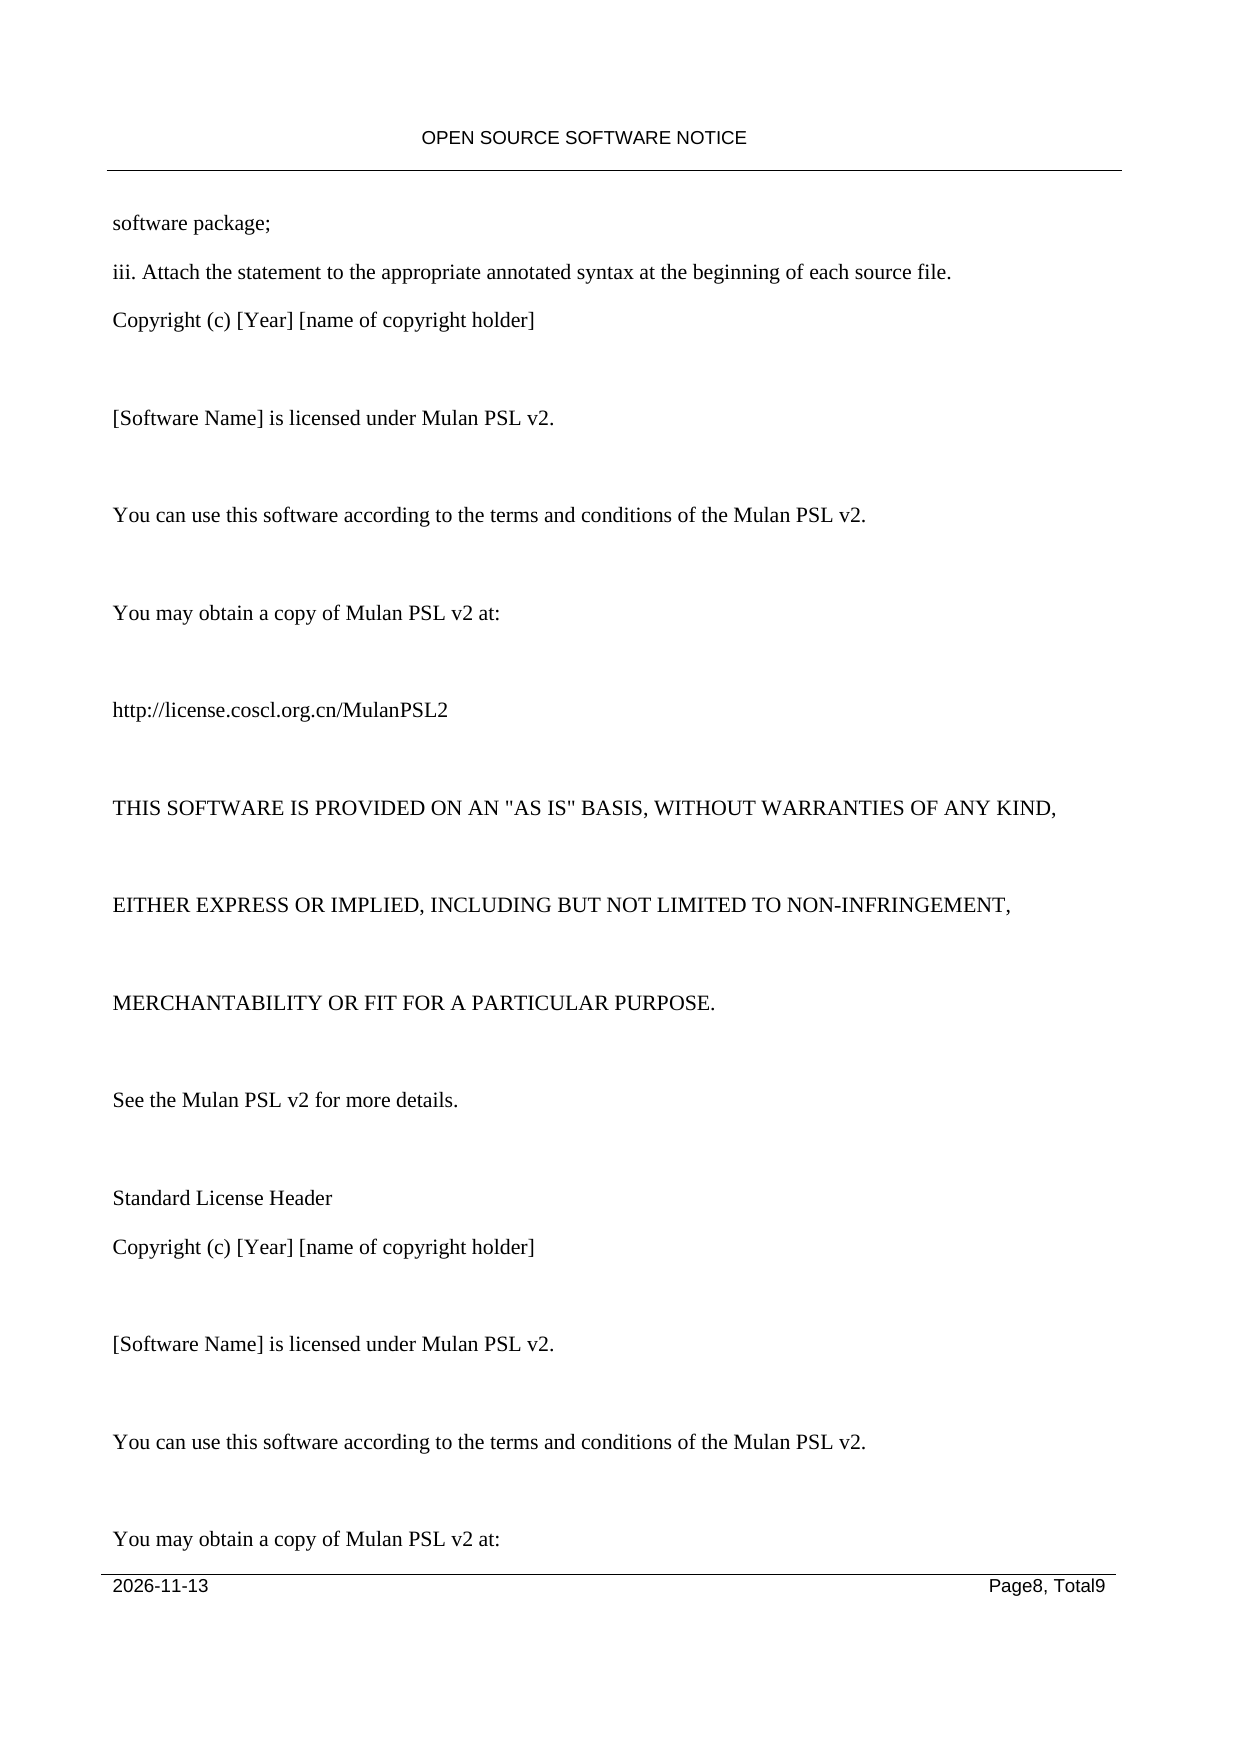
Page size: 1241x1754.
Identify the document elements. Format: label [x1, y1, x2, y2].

text [112, 206, 1128, 1555]
